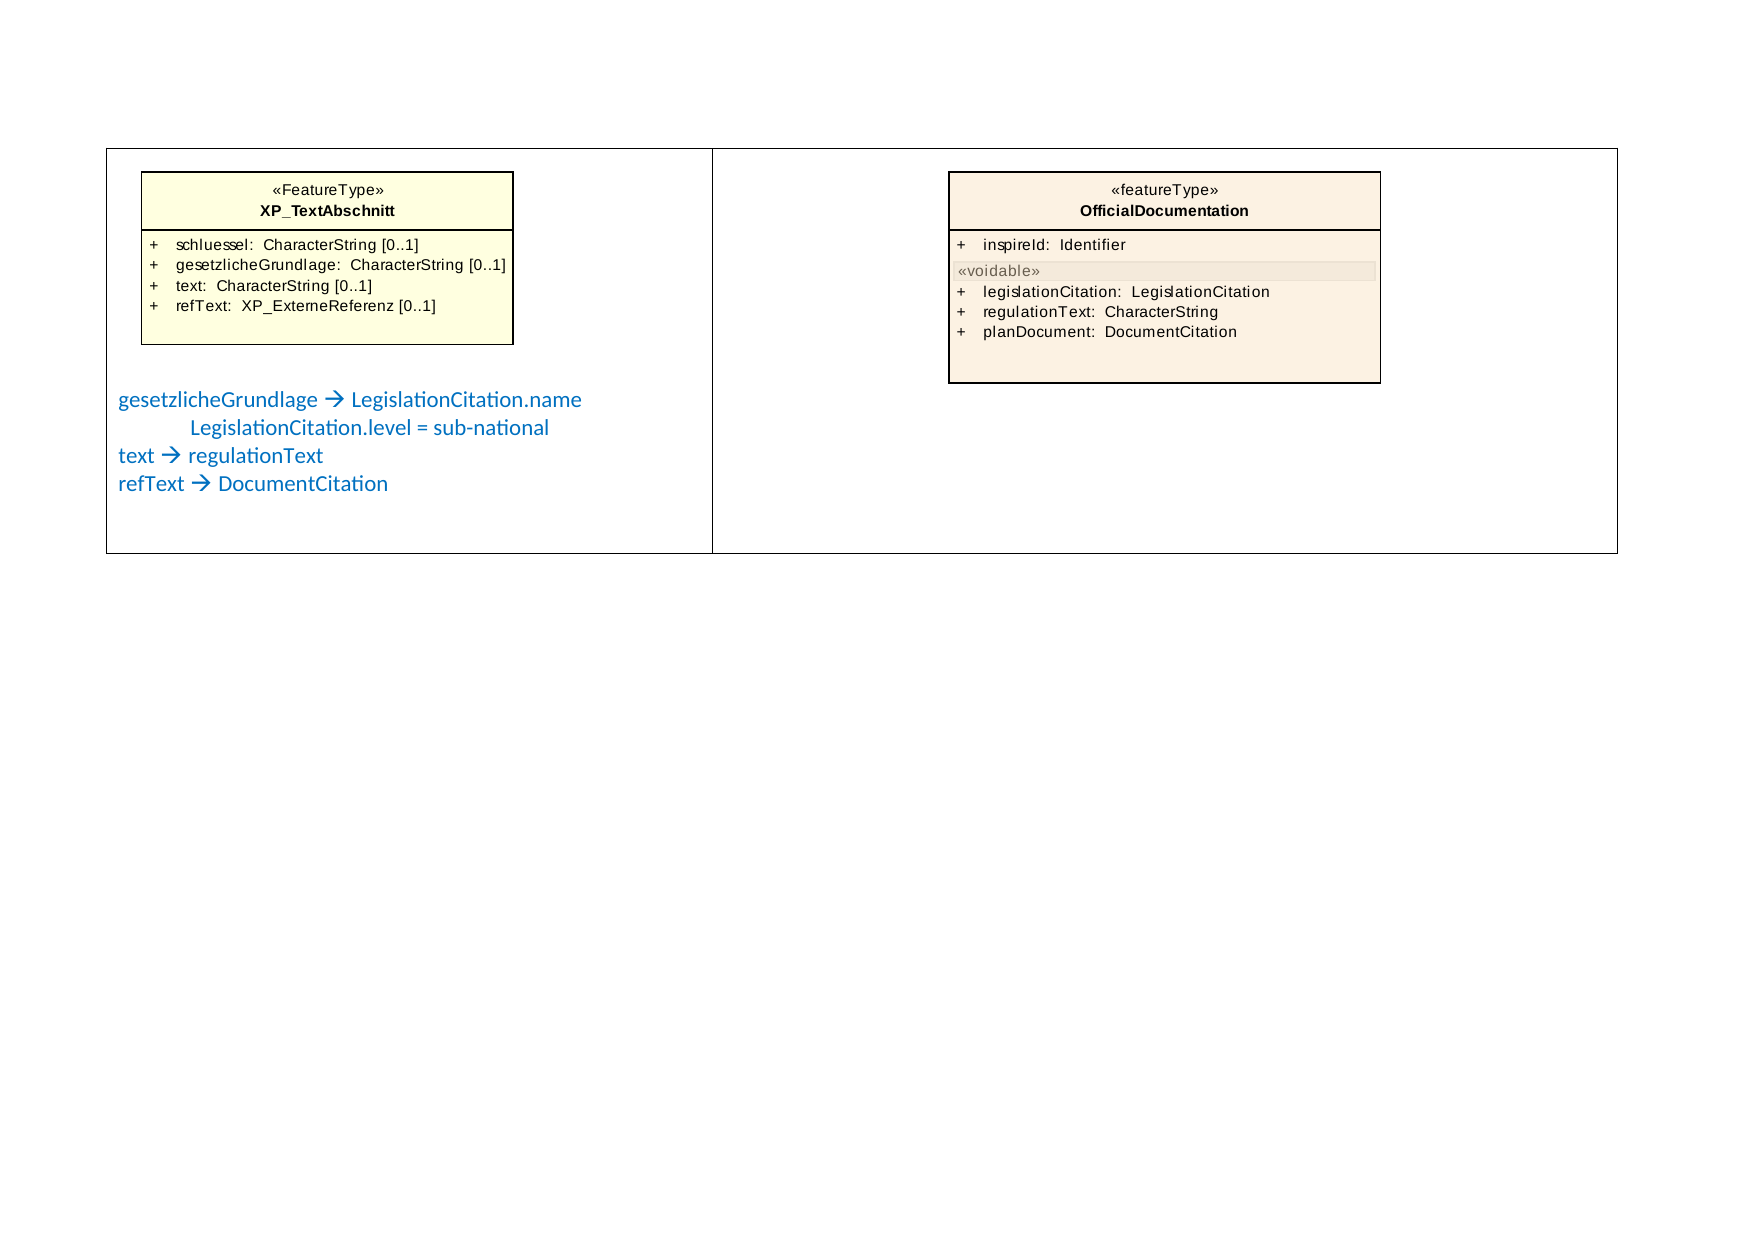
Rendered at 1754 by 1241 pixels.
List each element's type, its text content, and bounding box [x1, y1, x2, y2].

table_cell [713, 149, 1617, 553]
table_cell gesetzlicheGrundlage LegislationCitation.name LegislationCitation.level = sub-national text regulationText refText DocumentCitation [107, 149, 712, 553]
